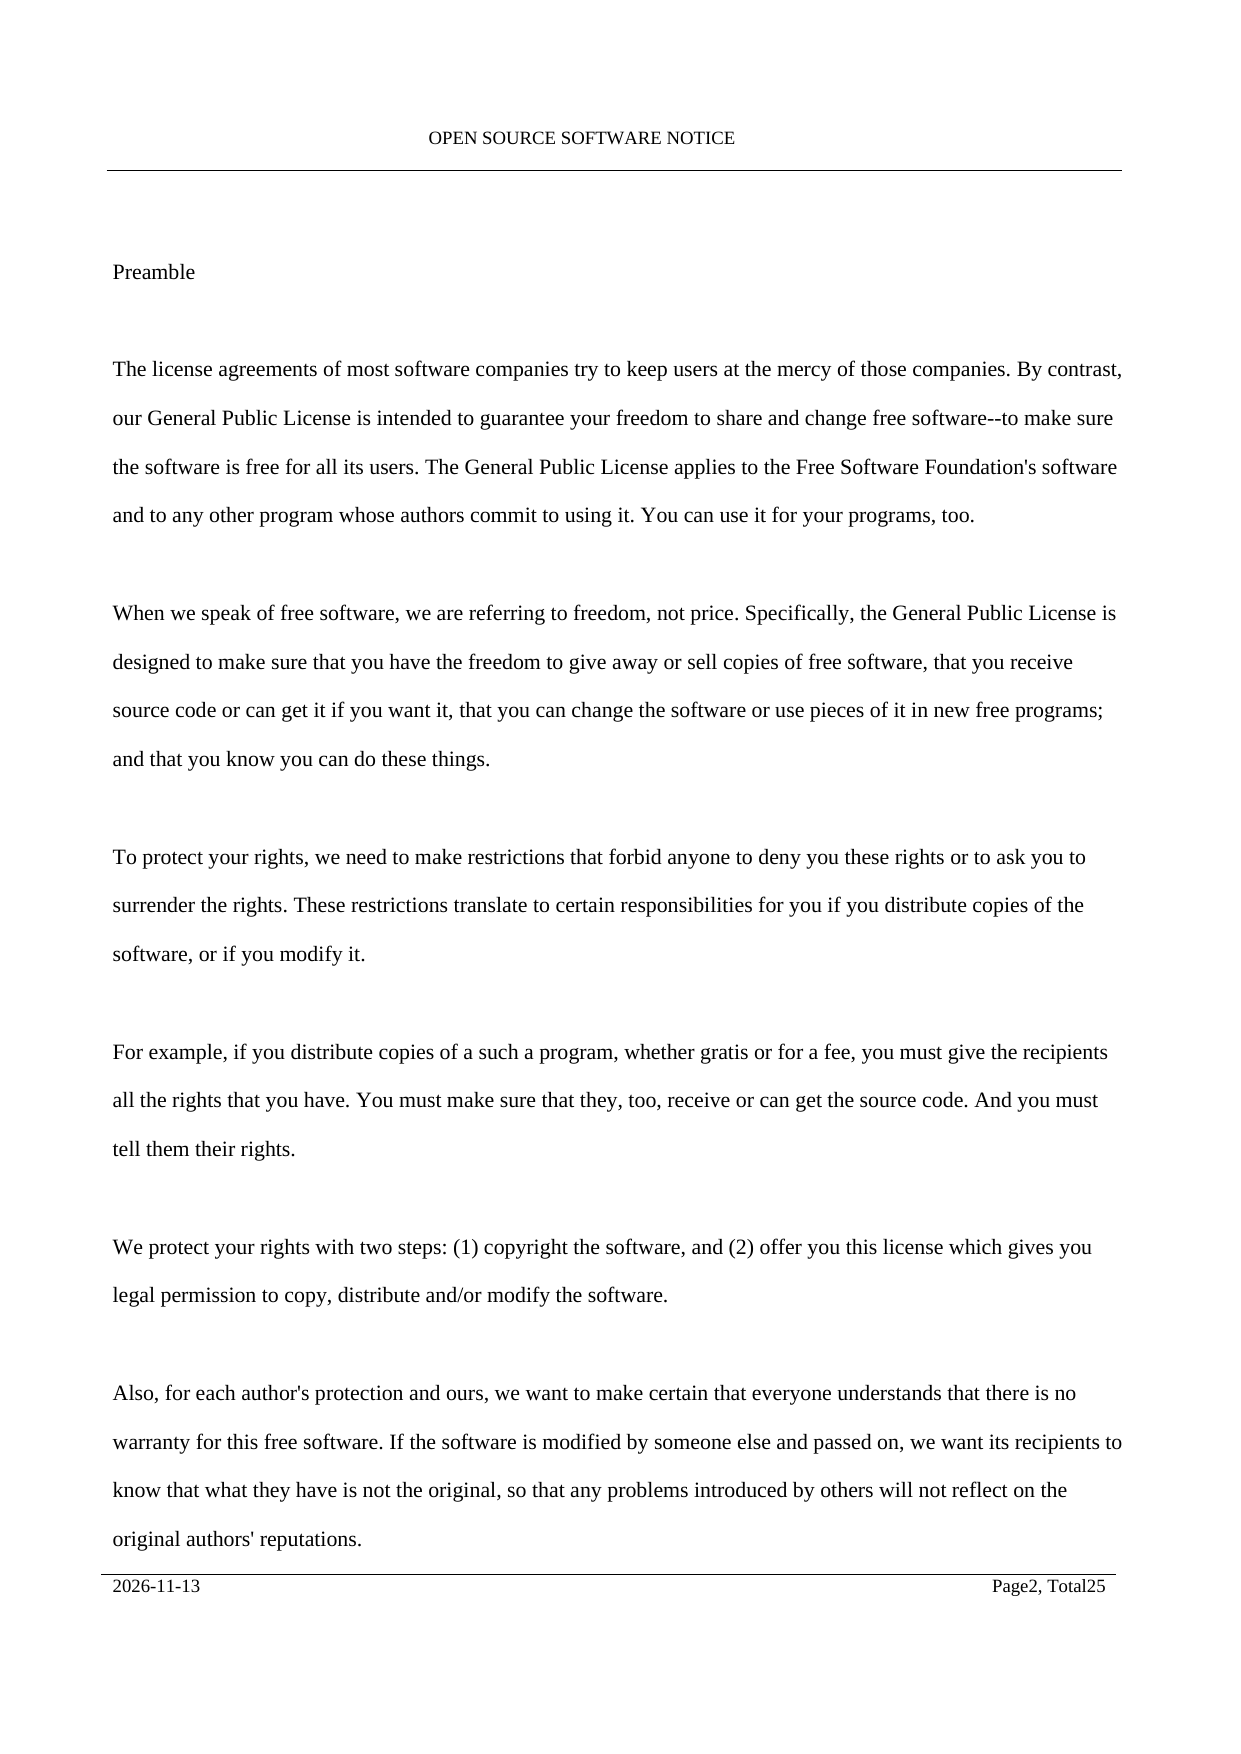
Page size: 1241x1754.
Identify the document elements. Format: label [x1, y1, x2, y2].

text [112, 206, 1128, 1555]
